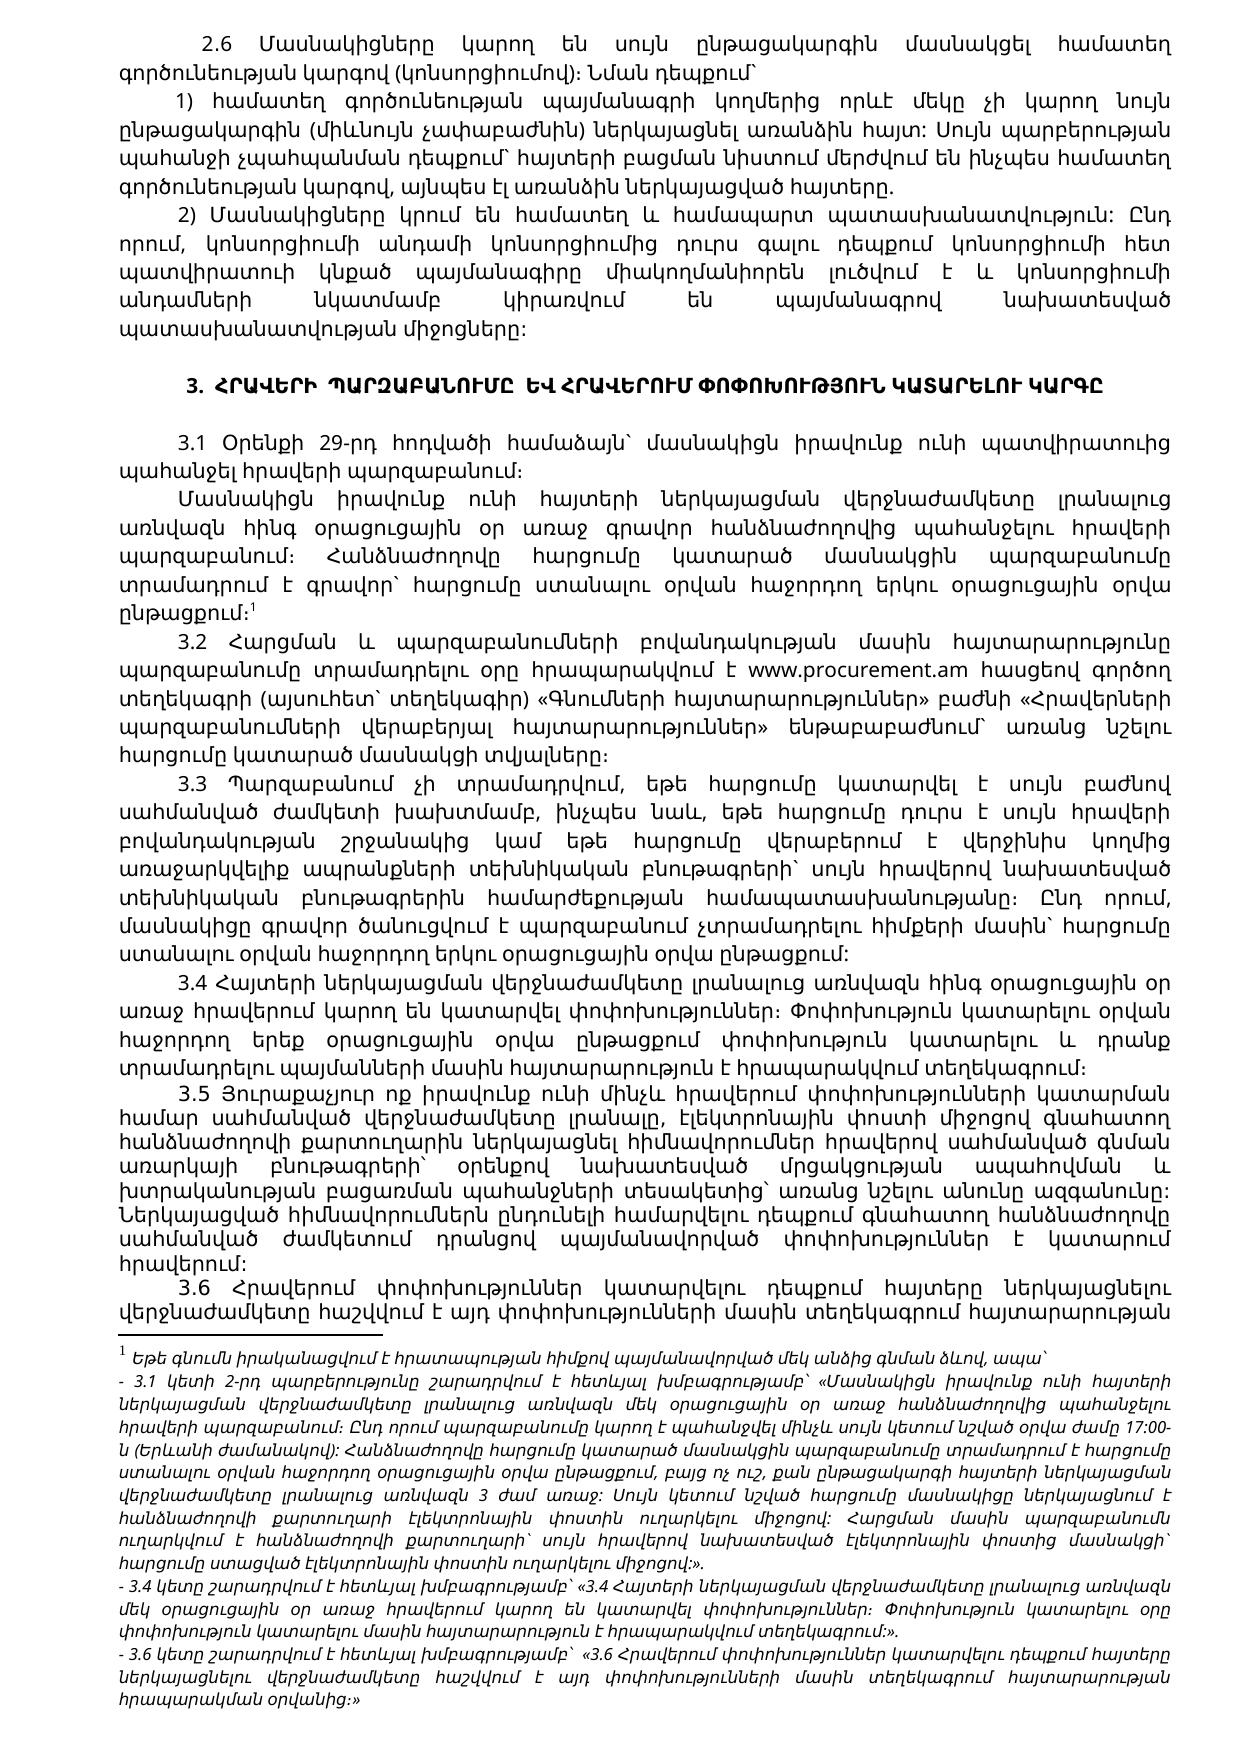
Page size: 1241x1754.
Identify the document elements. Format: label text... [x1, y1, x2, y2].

text 3.4 Հայտերի ներկայացման վերջնաժամկետը լրանալուց առնվազն հինգ օրացուցային օր առաջ հրավերում կարող են կատարվել փոփոխություններ։ Փոփոխություն կատարելու օրվան հաջորդող երեք օրացուցային օրվա ընթացքում փոփոխություն կատարելու և դրանք տրամադրելու պայմանների մասին հայտարարություն է հրապարակվում տեղեկագրում։ [118, 968, 1171, 1082]
text Մասնակիցն իրավունք ունի հայտերի ներկայացման վերջնաժամկետը լրանալուց առնվազն հինգ օրացուցային օր առաջ գրավոր հանձնաժողովից պահանջելու հրավերի պարզաբանում։ Հանձնաժողովը հարցումը կատարած մասնակցին պարզաբանումը տրամադրում է գրավոր` հարցումը ստանալու օրվան հաջորդող երկու օրացուցային օրվա ընթացքում։ [118, 484, 1171, 627]
text 3.1 Օրենքի 29-րդ հոդվածի համաձայն` մասնակիցն իրավունք ունի պատվիրատուից պահանջել հրավերի պարզաբանում։ [118, 428, 1171, 484]
text 3. ՀՐԱՎԵՐԻ ՊԱՐԶԱԲԱՆՈՒՄԸ ԵՎ ՀՐԱՎԵՐՈՒՄ ՓՈՓՈԽՈՒԹՅՈՒՆ ԿԱՏԱՐԵԼՈՒ ԿԱՐԳԸ [118, 371, 1171, 399]
text 1) համատեղ գործունեության պայմանագրի կողմերից որևէ մեկը չի կարող նույն ընթացակարգին (միևնույն չափաբաժնին) ներկայացնել առանձին հայտ: Սույն պարբերության պահանջի չպահպանման դեպքում` հայտերի բացման նիստում մերժվում են ինչպես համատեղ գործունեության կարգով, այնպես էլ առանձին ներկայացված հայտերը. [118, 86, 1171, 200]
text 3.2 Հարցման և պարզաբանումների բովանդակության մասին հայտարարությունը պարզաբանումը տրամադրելու օրը հրապարակվում է www.procurement.am հասցեով գործող տեղեկագրի (այսուհետ` տեղեկագիր) «Գնումների հայտարարություններ» բաժնի «Հրավերների պարզաբանումների վերաբերյալ հայտարարություններ» ենթաբաբաժնում` առանց նշելու հարցումը կատարած մասնակցի տվյալները։ [118, 627, 1171, 769]
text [118, 1276, 1171, 1324]
text 2.6 Մասնակիցները կարող են սույն ընթացակարգին մասնակցել համատեղ գործունեության կարգով (կոնսորցիումով)։ Նման դեպքում` [118, 29, 1171, 86]
text 2) Մասնակիցները կրում են համատեղ և համապարտ պատասխանատվություն: Ընդ որում, կոնսորցիումի անդամի կոնսորցիումից դուրս գալու դեպքում կոնսորցիումի հետ պատվիրատուի կնքած պայմանագիրը միակողմանիորեն լուծվում է և կոնսորցիումի անդամների նկատմամբ կիրառվում են պայմանագրով նախատեսված պատասխանատվության միջոցները: [118, 200, 1171, 342]
text 3.5 Յուրաքաչյուր ոք իրավունք ունի մինչև հրավերում փոփոխությունների կատարման համար սահմանված վերջնաժամկետը լրանալը, էլեկտրոնային փոստի միջոցով գնահատող հանձնաժողովի քարտուղարին ներկայացնել հիմնավորումներ հրավերով սահմանված գնման առարկայի բնութագրերի՝ օրենքով նախատեսված մրցակցության ապահովման և խտրականության բացառման պահանջների տեսակետից՝ առանց նշելու անունը ազգանունը: Ներկայացված հիմնավորումներն ընդունելի համարվելու դեպքում գնահատող հանձնաժողովը սահմանված ժամկետում դրանցով պայմանավորված փոփոխություններ է կատարում հրավերում: [118, 1082, 1171, 1276]
text 3.3 Պարզաբանում չի տրամադրվում, եթե հարցումը կատարվել է սույն բաժնով սահմանված ժամկետի խախտմամբ, ինչպես նաև, եթե հարցումը դուրս է սույն հրավերի բովանդակության շրջանակից կամ եթե հարցումը վերաբերում է վերջինիս կողմից առաջարկվելիք ապրանքների տեխնիկական բնութագրերի` սույն հրավերով նախատեսված տեխնիկական բնութագրերին համարժեքության համապատասխանությանը։ Ընդ որում, մասնակիցը գրավոր ծանուցվում է պարզաբանում չտրամադրելու հիմքերի մասին` հարցումը ստանալու օրվան հաջորդող երկու օրացուցային օրվա ընթացքում: [118, 769, 1171, 968]
